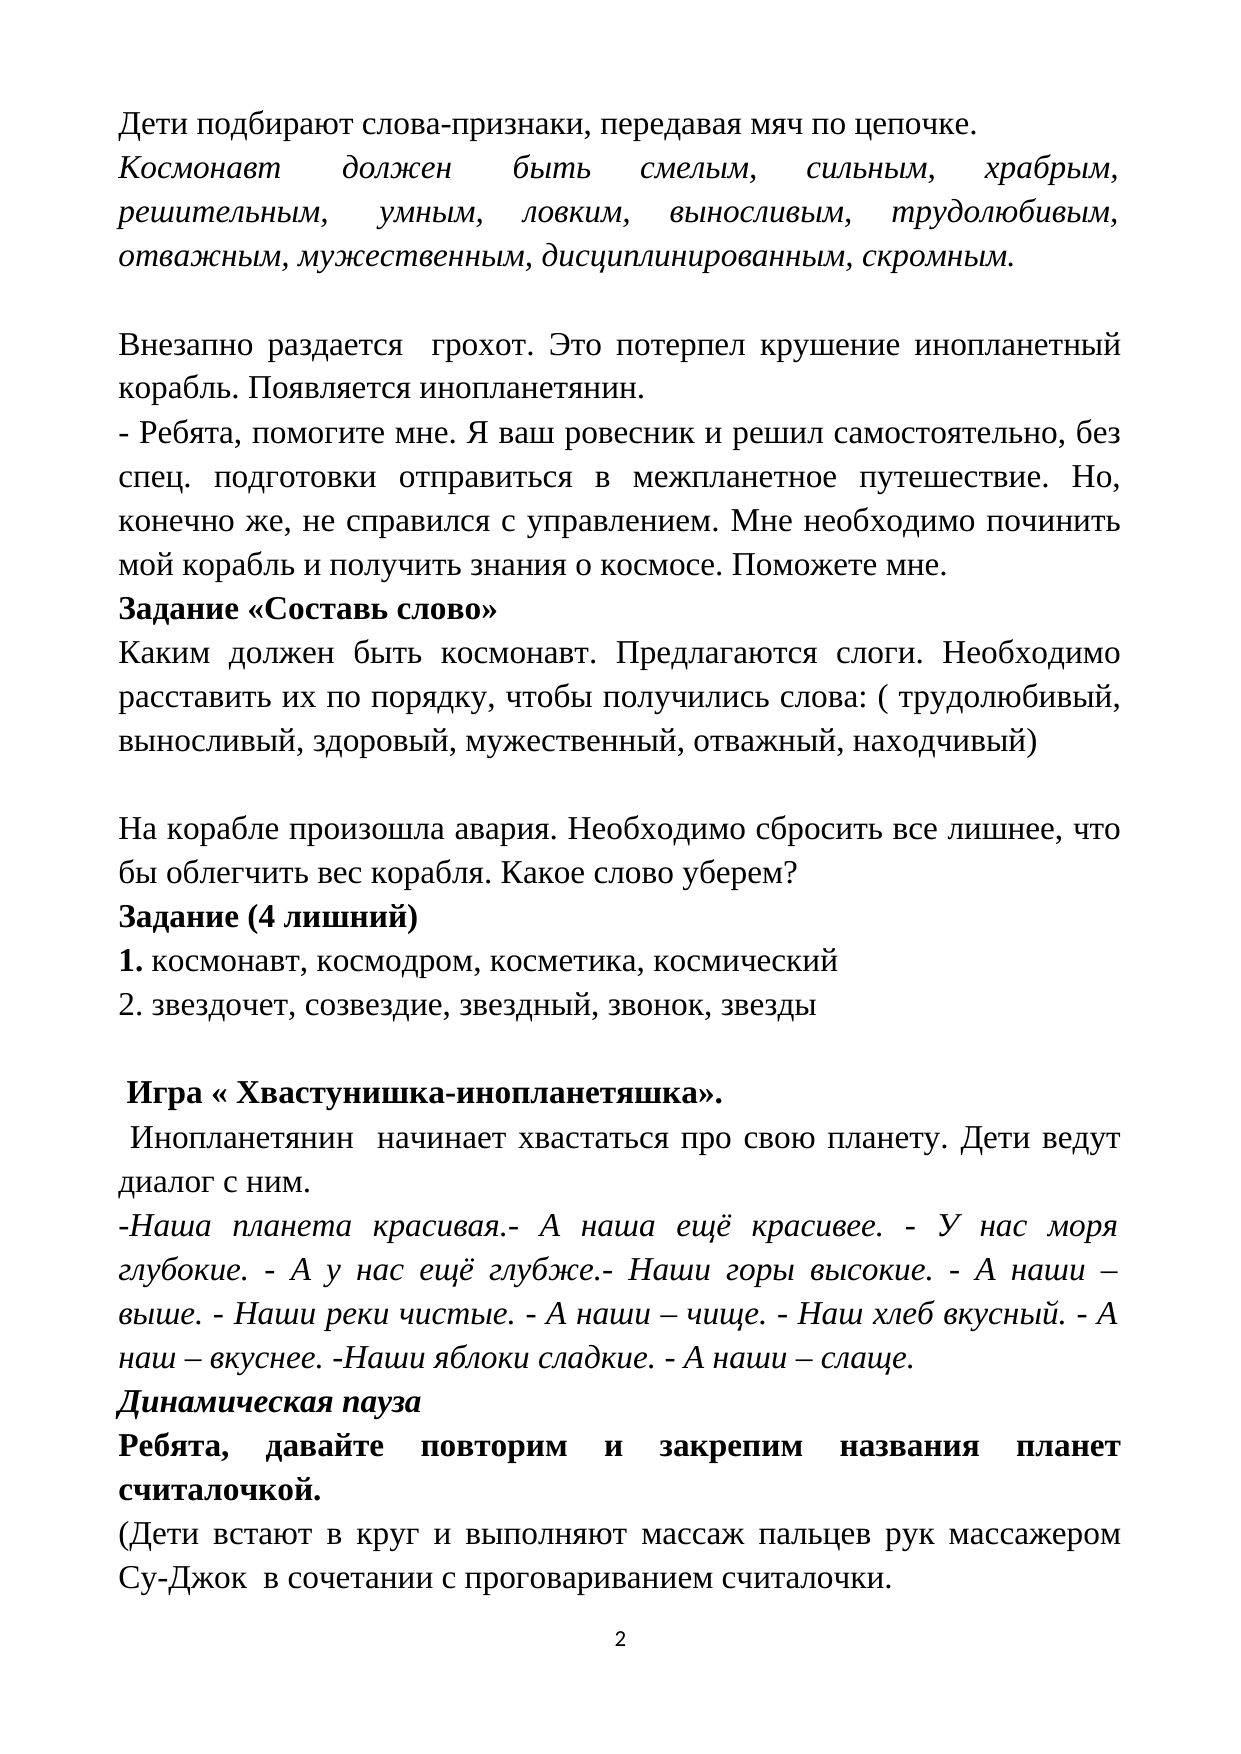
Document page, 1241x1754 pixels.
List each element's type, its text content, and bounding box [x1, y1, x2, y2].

text На корабле произошла авария. Необходимо сбросить все лишнее, что бы облегчить вес корабля. Какое слово уберем? [118, 808, 1122, 891]
text Инопланетянин начинает хвастаться про свою планету. Дети ведут диалог с ним. [118, 1117, 1122, 1199]
text Задание (4 лишний) [118, 897, 1122, 935]
text Внезапно раздается грохот. Это потерпел крушение инопланетный корабль. Появляется инопланетянин. [118, 324, 1122, 406]
text Ребята, давайте повторим и закрепим названия планет считалочкой. [118, 1425, 1122, 1508]
text Дети подбирают слова-признаки, передавая мяч по цепочке. [118, 103, 1122, 142]
text Задание «Составь слово» [118, 588, 1122, 626]
text Космонавт должен быть смелым, сильным, храбрым, решительным, умным, ловким, выносливым, трудолюбивым, отважным, мужественным, дисциплинированным, скромным. [118, 147, 1122, 274]
text -Наша планета красивая.- А наша ещё красивее. - У нас моря глубокие. - А у нас ещё глубже.- Наши горы высокие. - А наши – выше. - Наши реки чистые. - А наши – чище. - Наш хлеб вкусный. - А наш – вкуснее. -Наши яблоки сладкие. - А наши – слаще. [118, 1205, 1122, 1376]
text Динамическая пауза [118, 1381, 1122, 1419]
text - Ребята, помогите мне. Я ваш ровесник и решил самостоятельно, без спец. подготовки отправиться в межпланетное путешествие. Но, конечно же, не справился с управлением. Мне необходимо починить мой корабль и получить знания о космосе. Поможете мне. [118, 412, 1122, 582]
text Каким должен быть космонавт. Предлагаются слоги. Необходимо расставить их по порядку, чтобы получились слова: ( трудолюбивый, выносливый, здоровый, мужественный, отважный, находчивый) [118, 632, 1122, 759]
text Игра « Хвастунишка-инопланетяшка». [118, 1073, 1122, 1111]
text (Дети встают в круг и выполняют массаж пальцев рук массажером Су-Джок в сочетании с проговариванием считалочки. [118, 1513, 1122, 1596]
text 1. космонавт, космодром, косметика, космический [118, 941, 1122, 979]
text 2. звездочет, созвездие, звездный, звонок, звезды [118, 985, 1122, 1023]
